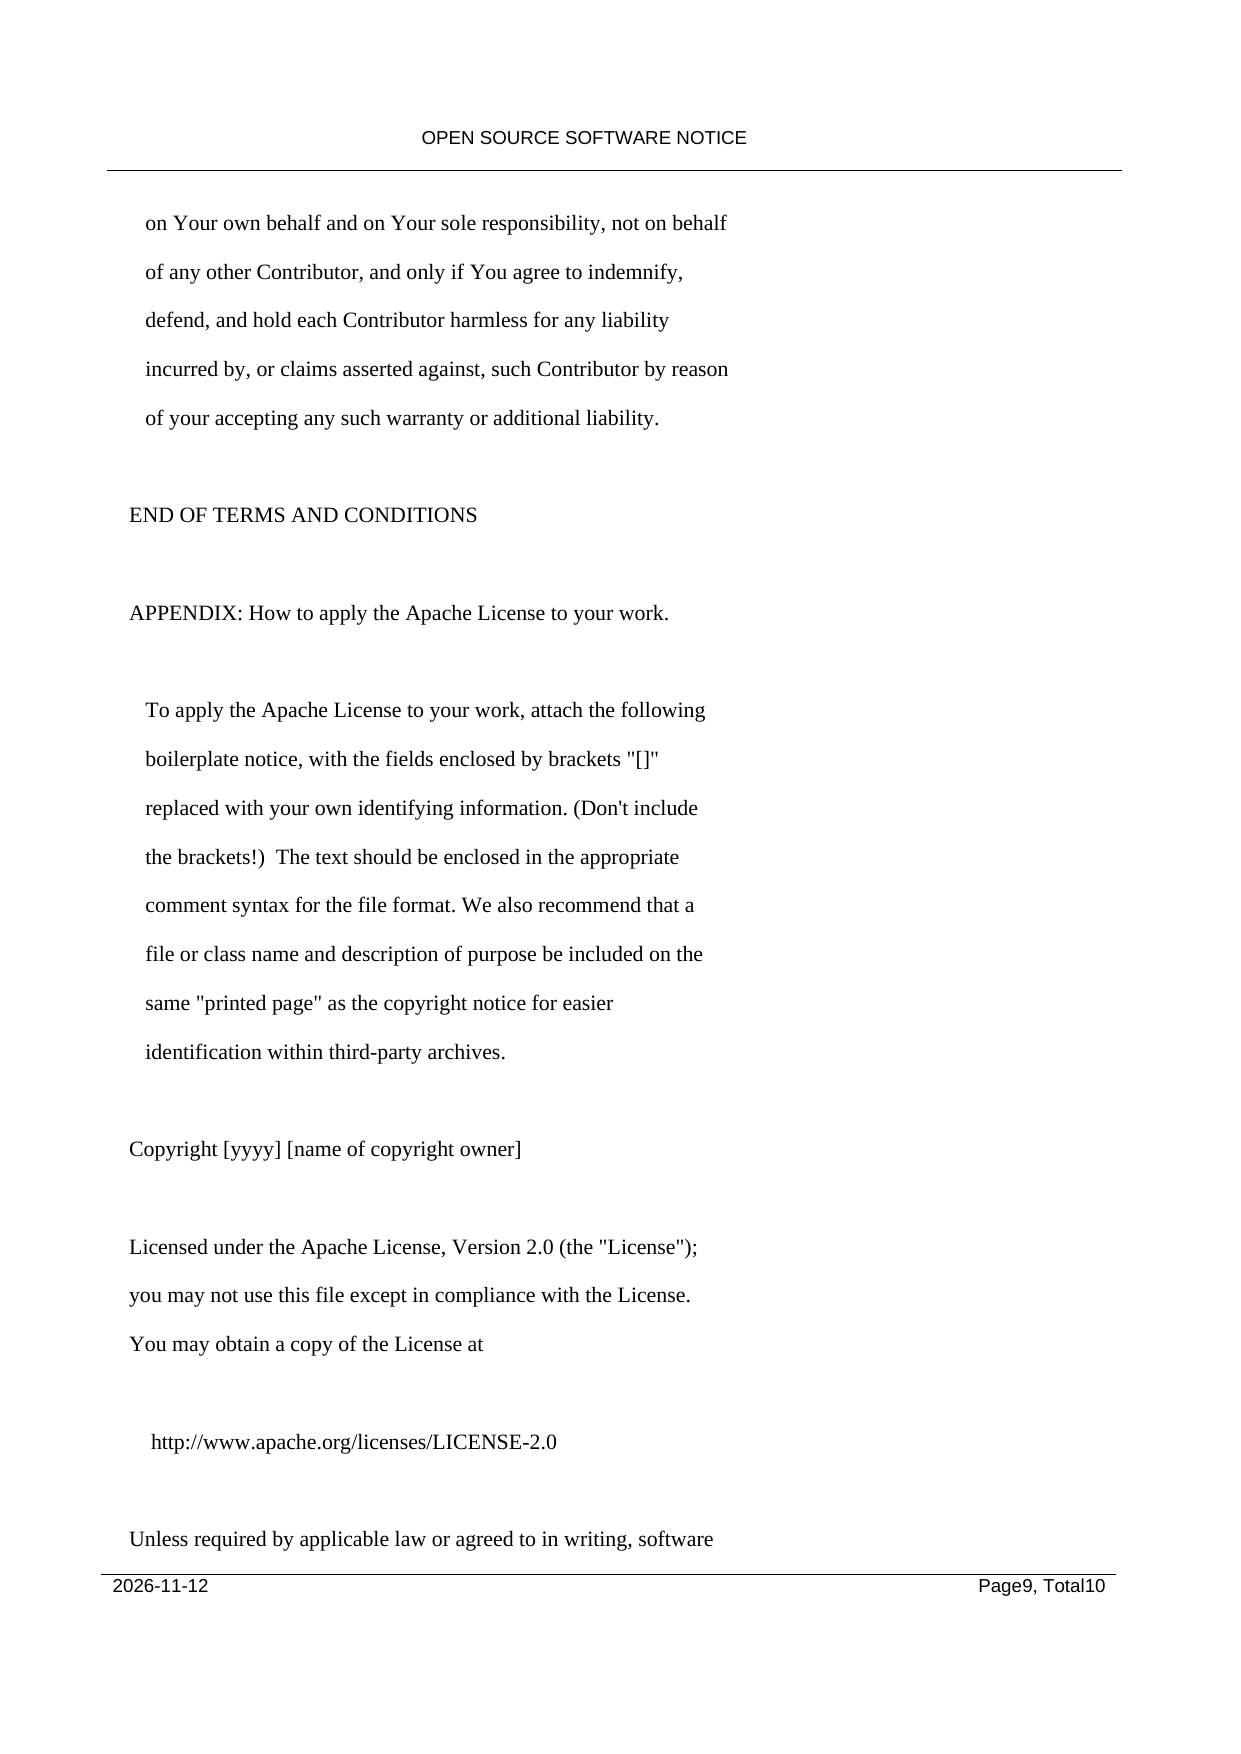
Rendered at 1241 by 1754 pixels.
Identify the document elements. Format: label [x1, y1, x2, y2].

text [112, 206, 1128, 1555]
